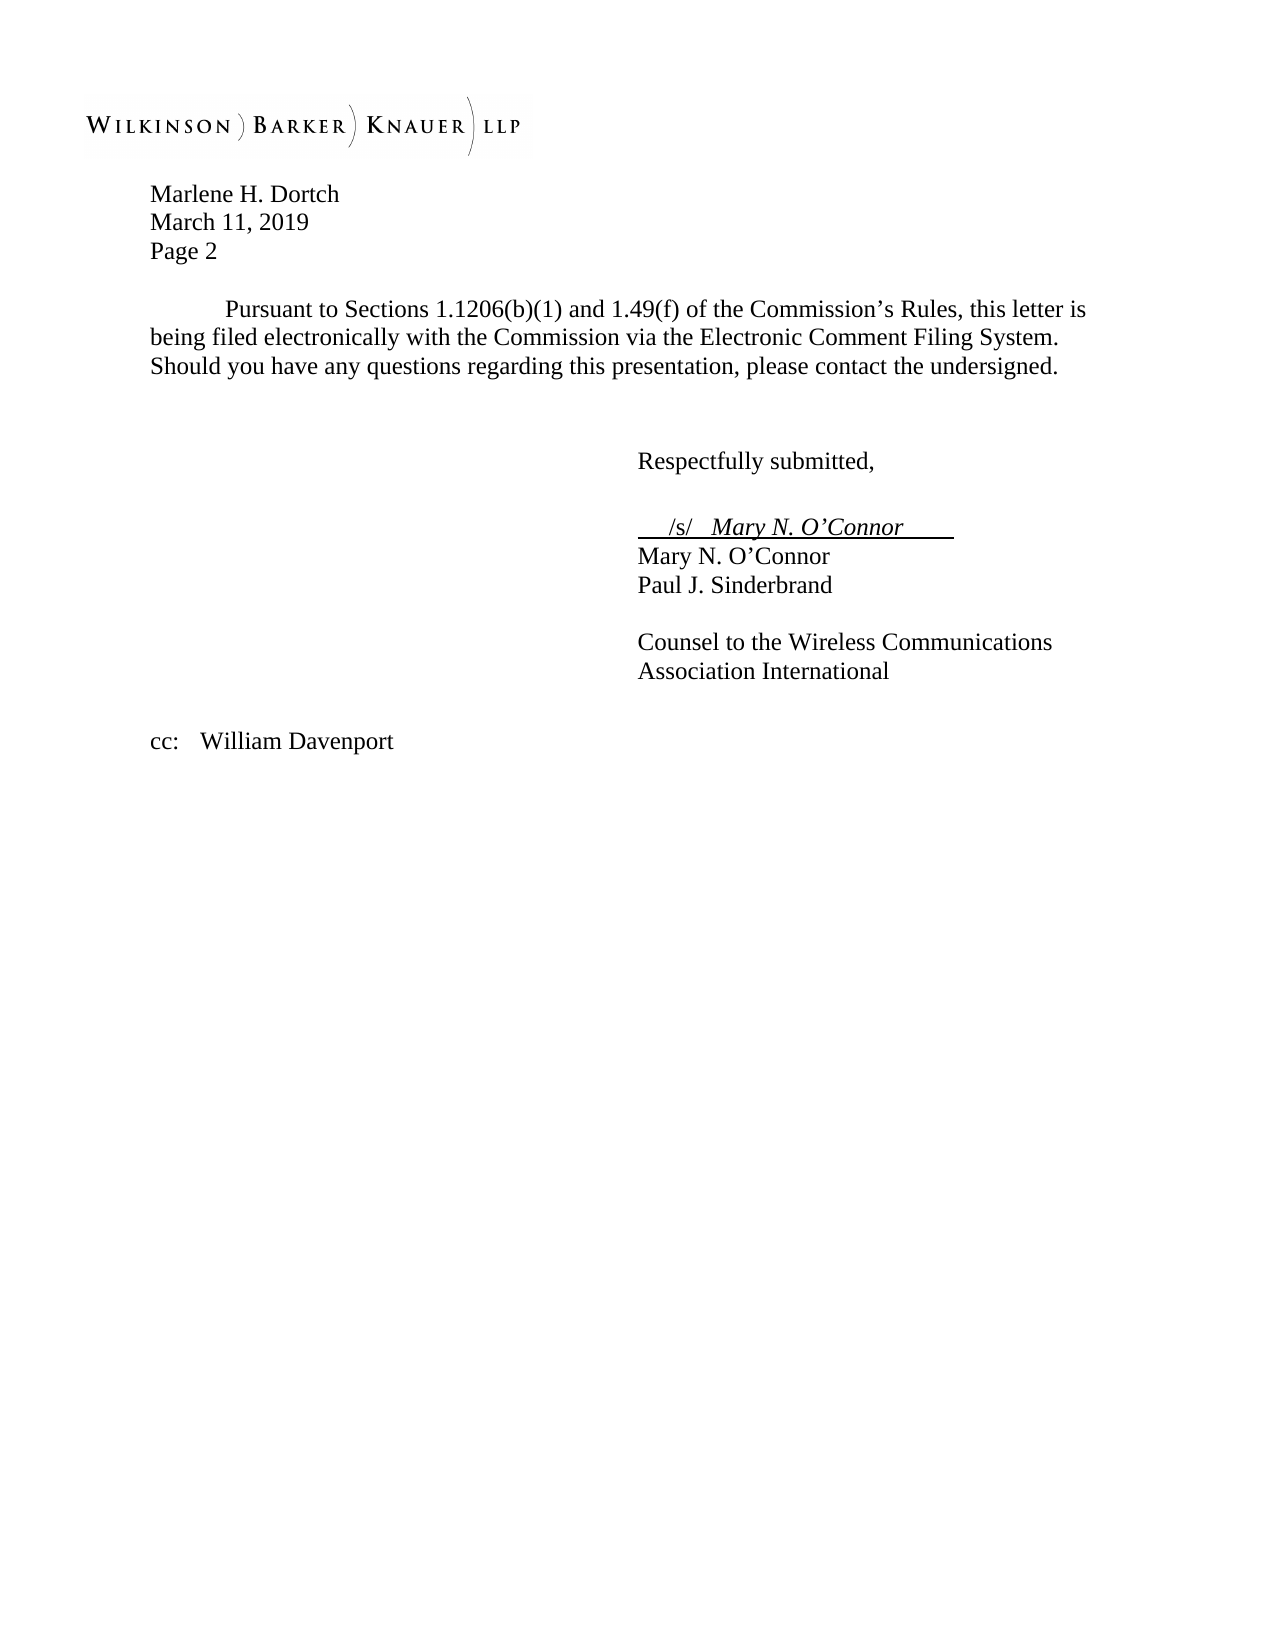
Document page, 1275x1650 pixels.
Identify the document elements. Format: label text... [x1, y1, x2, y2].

text Mary N. O’Connor [637, 541, 1125, 570]
text cc: William Davenport [150, 726, 1125, 755]
picture [83, 94, 534, 159]
text Counsel to the Wireless Communications Association International [637, 627, 1125, 685]
text /s/ Mary N. O’Connor [637, 512, 1125, 541]
text Respectfully submitted, [637, 446, 1125, 475]
text Paul J. Sinderbrand [637, 570, 1125, 599]
text Pursuant to Sections 1.1206(b)(1) and 1.49(f) of the Commission’s Rules, this letter is being filed electronically with the Commission via the Electronic Comment Filing System. Should you have any questions regarding this presentation, please contact the undersigned. [150, 294, 1125, 380]
